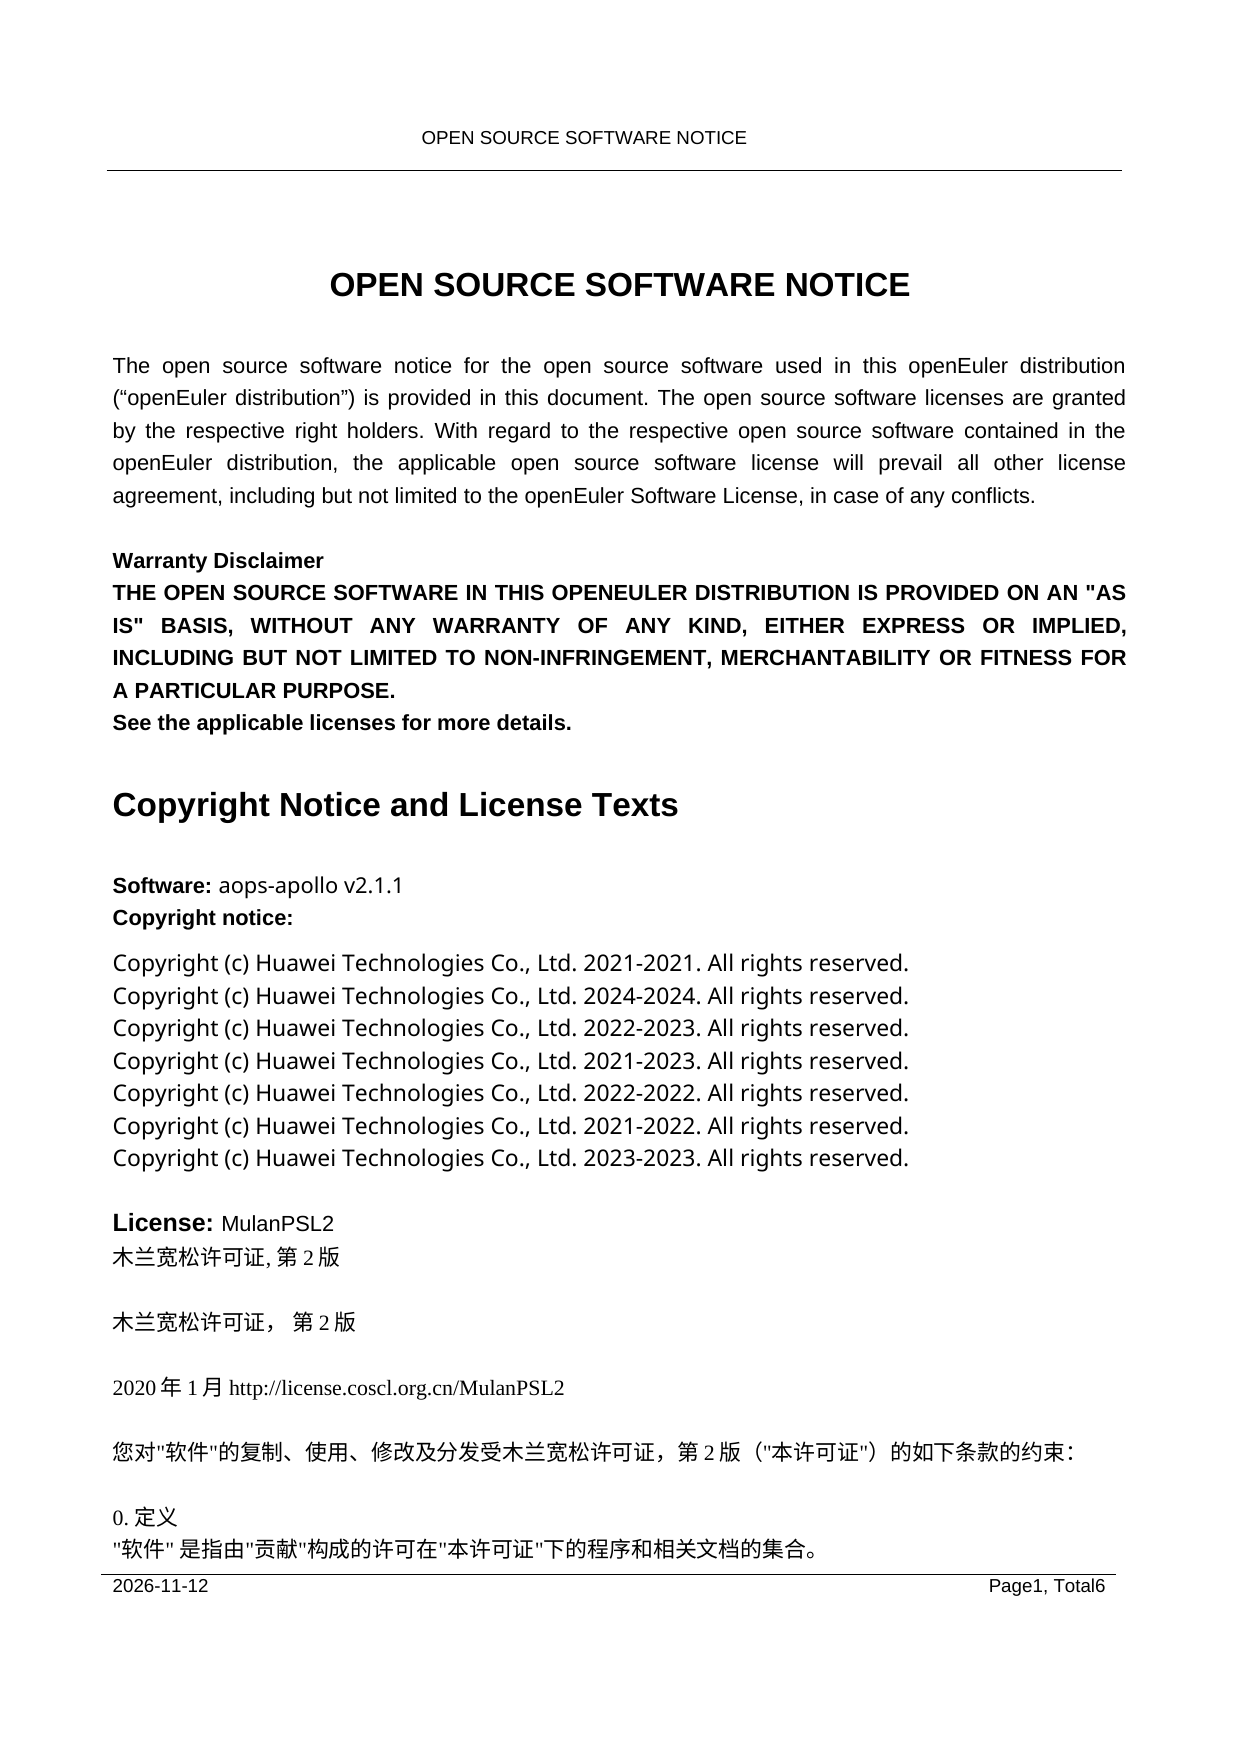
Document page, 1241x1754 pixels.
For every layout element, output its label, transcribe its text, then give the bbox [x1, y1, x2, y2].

text License: MulanPSL2 [112, 1207, 1128, 1239]
text The open source software notice for the open source software used in this openEuler distribution (“openEuler distribution”) is provided in this document. The open source software licenses are granted by the respective right holders. With regard to the respective open source software contained in the openEuler distribution, the applicable open source software license will prevail all other license agreement, including but not limited to the openEuler Software License, in case of any conflicts. [112, 349, 1128, 511]
text Copyright Notice and License Texts [112, 771, 1128, 836]
text THE OPEN SOURCE SOFTWARE IN THIS OPENEULER DISTRIBUTION IS PROVIDED ON AN "AS IS" BASIS, WITHOUT ANY WARRANTY OF ANY KIND, EITHER EXPRESS OR IMPLIED, INCLUDING BUT NOT LIMITED TO NON-INFRINGEMENT, MERCHANTABILITY OR FITNESS FOR A PARTICULAR PURPOSE. See the applicable licenses for more details. [112, 576, 1128, 739]
text Warranty Disclaimer [112, 544, 1128, 576]
text OPEN SOURCE SOFTWARE NOTICE [112, 251, 1128, 316]
text Copyright (c) Huawei Technologies Co., Ltd. 2021-2021. All rights reserved. Copyright (c) Huawei Technologies Co., Ltd. 2024-2024. All rights reserved. Copyright (c) Huawei Technologies Co., Ltd. 2022-2023. All rights reserved. Copyright (c) Huawei Technologies Co., Ltd. 2021-2023. All rights reserved. Copyright (c) Huawei Technologies Co., Ltd. 2022-2022. All rights reserved. Copyright (c) Huawei Technologies Co., Ltd. 2021-2022. All rights reserved. Copyright (c) Huawei Technologies Co., Ltd. 2023-2023. All rights reserved. [112, 947, 1128, 1207]
text Copyright notice: [112, 901, 1128, 934]
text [112, 1239, 1128, 1564]
title Software: aops-apollo v2.1.1 [112, 869, 1128, 901]
